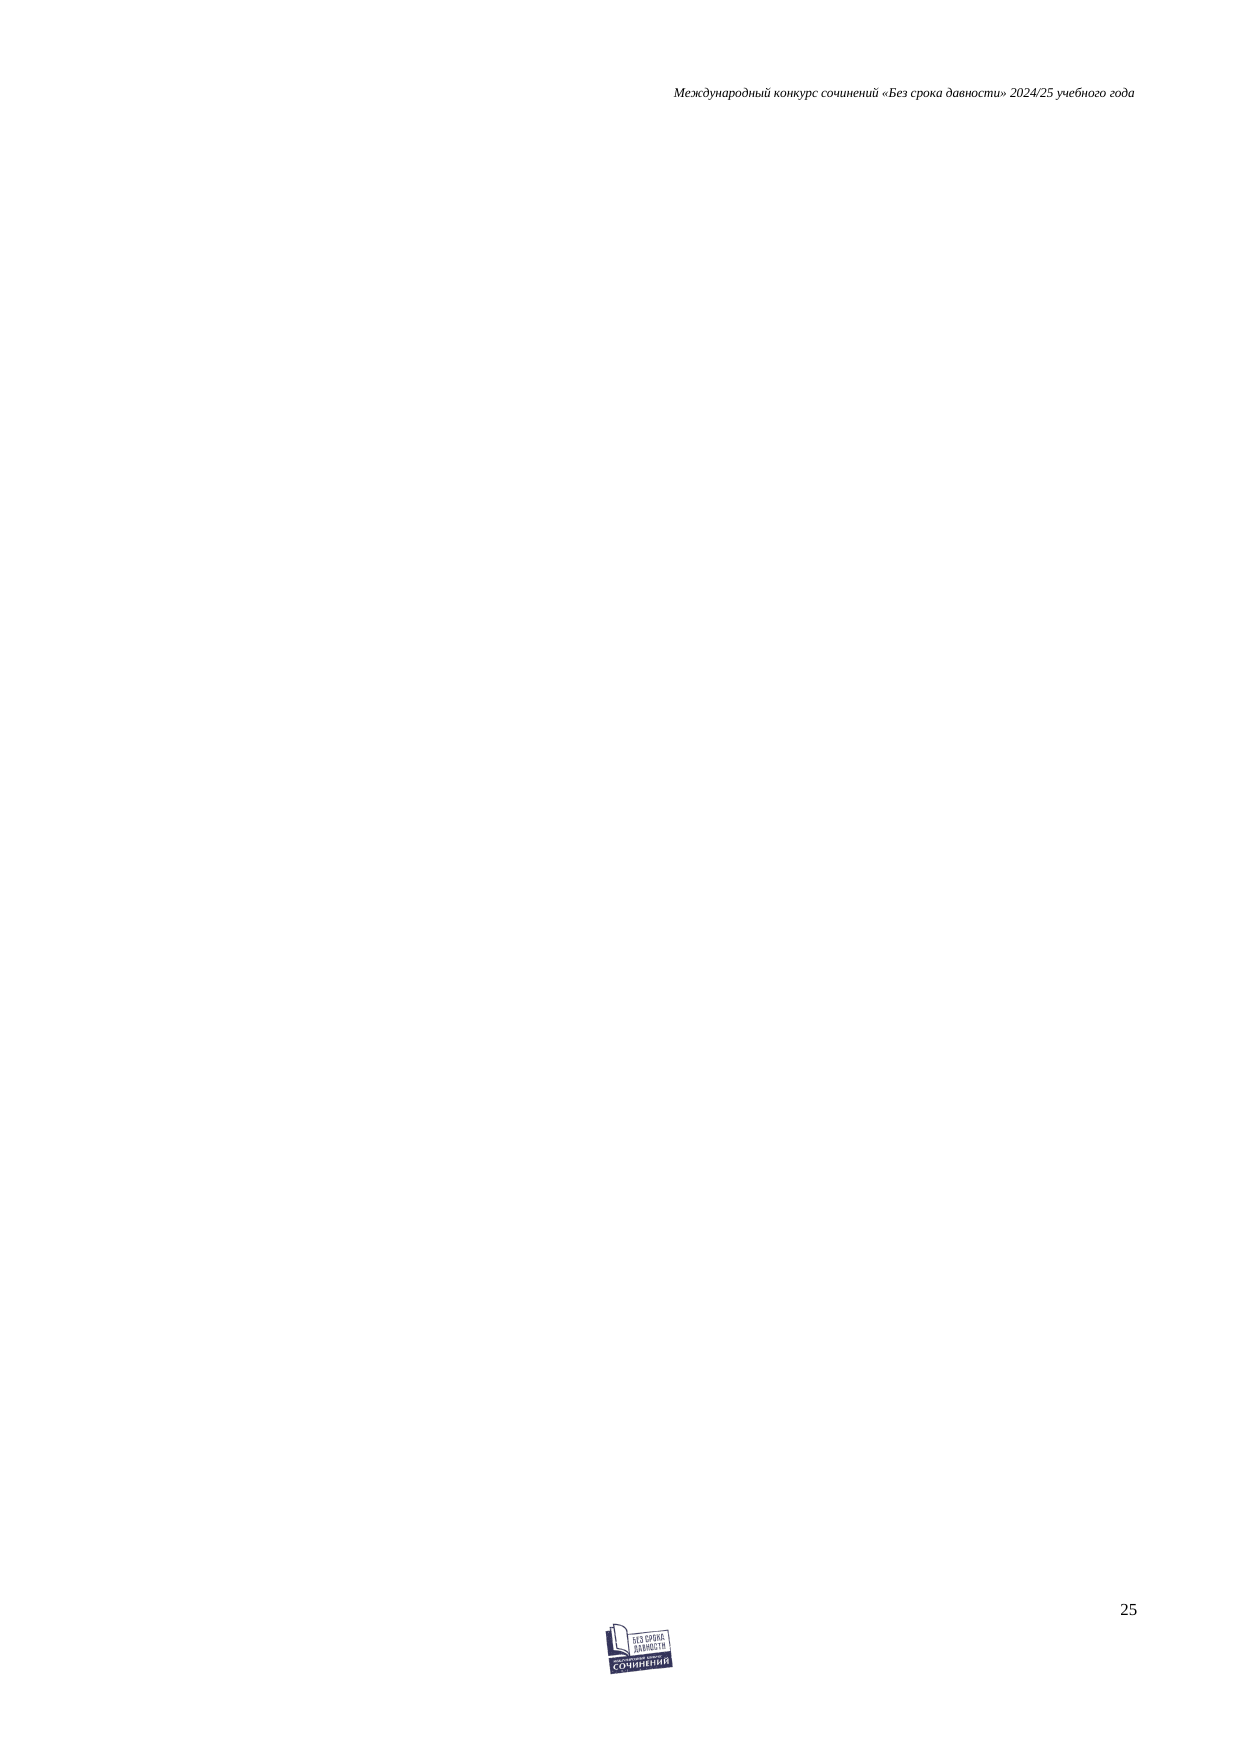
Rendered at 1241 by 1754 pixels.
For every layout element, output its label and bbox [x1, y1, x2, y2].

picture [591, 1619, 687, 1681]
